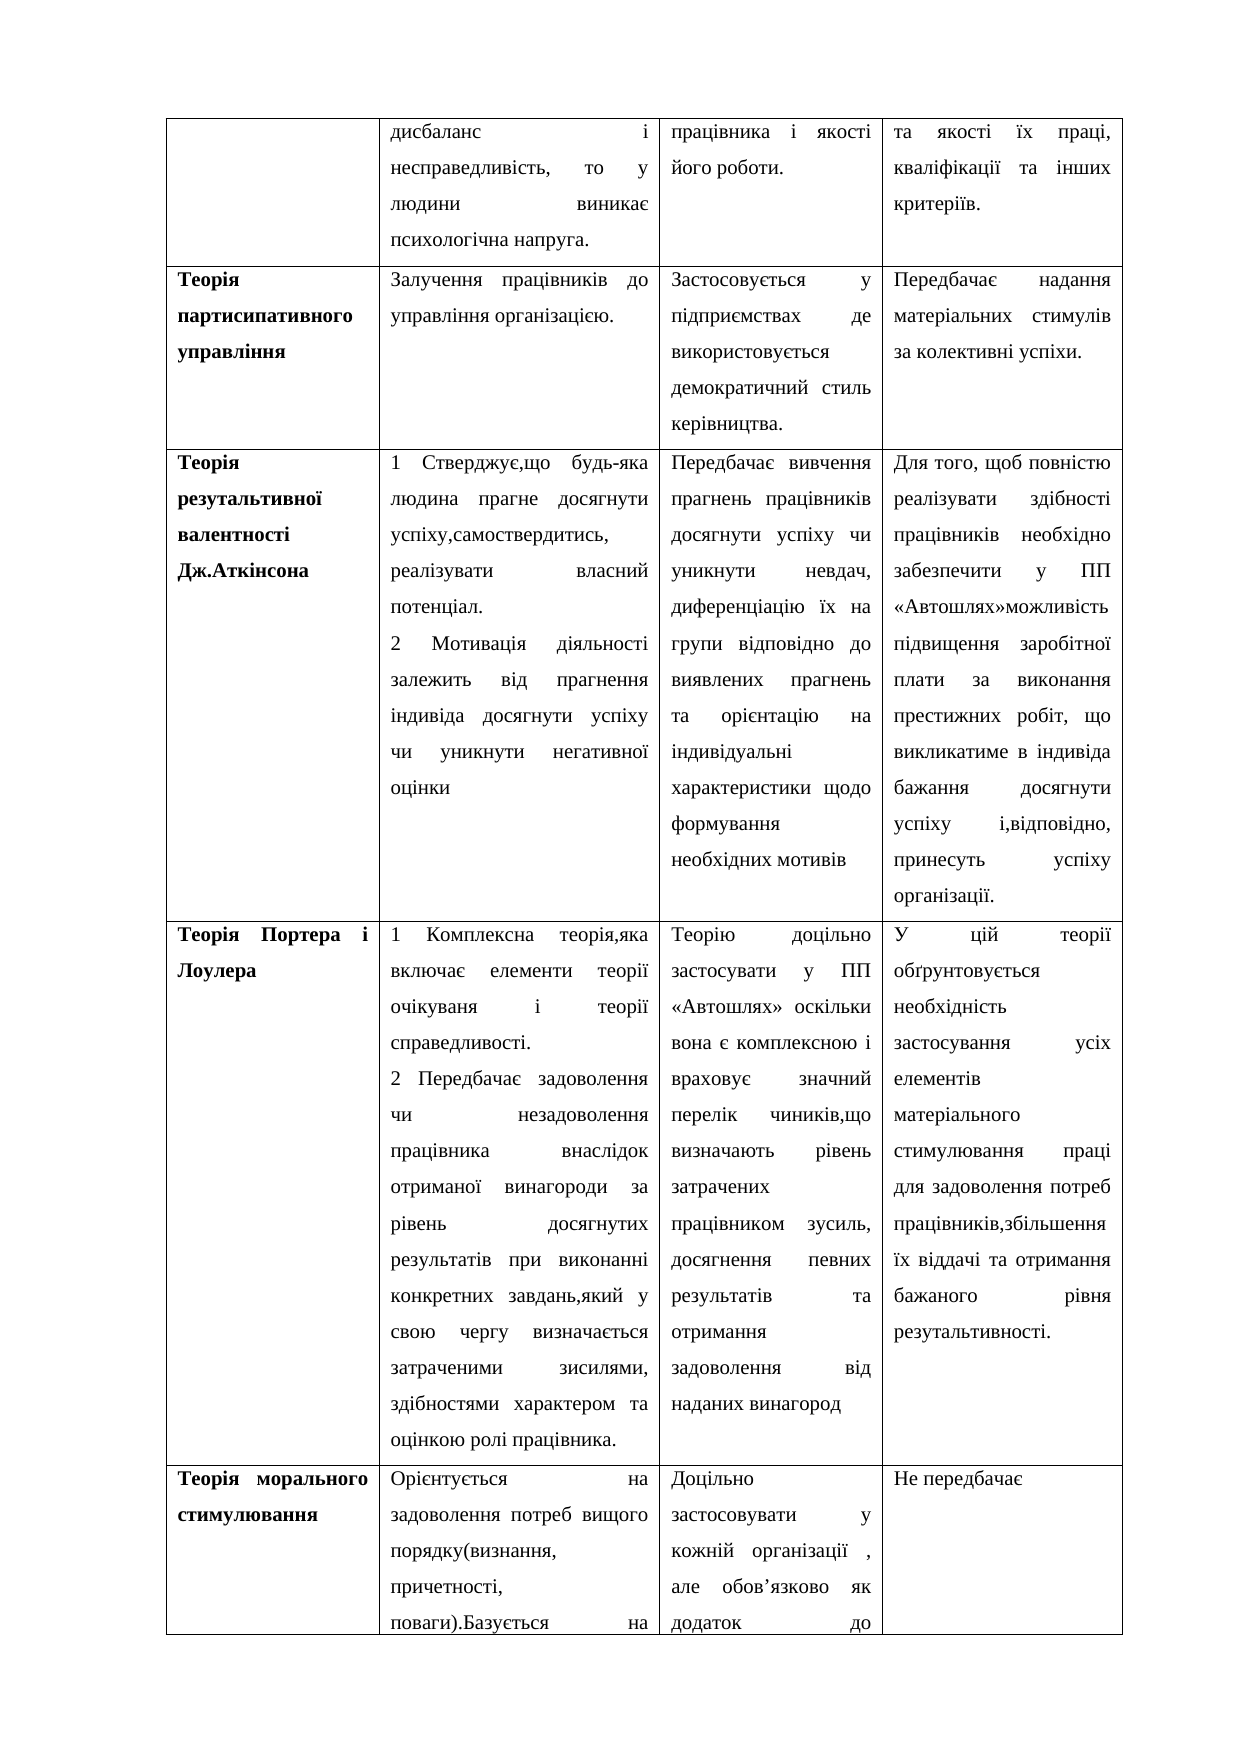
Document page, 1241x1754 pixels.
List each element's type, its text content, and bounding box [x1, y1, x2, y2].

table_cell Теорія партисипативного управління [167, 267, 379, 449]
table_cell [380, 1466, 659, 1634]
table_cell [167, 119, 379, 266]
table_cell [660, 1466, 882, 1634]
table_cell 1 Стверджує,що будь-яка людина прагне досягнути успіху,самоствердитись, реалізувати власний потенціал. 2 Мотивація діяльності залежить від прагнення індивіда досягнути успіху чи уникнути негативної оцінки [380, 450, 659, 921]
table_cell Передбачає надання матеріальних стимулів за колективні успіхи. [883, 267, 1122, 449]
table_cell Застосовується у підприємствах де використовується демократичний стиль керівництва. [660, 267, 882, 449]
table_cell Теорія Портера і Лоулера [167, 922, 379, 1465]
table_cell Теорію доцільно застосувати у ПП «Автошлях» оскільки вона є комплексною і враховує значний перелік чиників,що визначають рівень затрачених працівником зусиль, досягнення певних результатів та отримання задоволення від наданих винагород [660, 922, 882, 1465]
table_cell Залучення працівників до управління організацією. [380, 267, 659, 449]
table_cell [883, 119, 1122, 266]
table_cell 1 Комплексна теорія,яка включає елементи теорії очікуваня і теорії справедливості. 2 Передбачає задоволення чи незадоволення працівника внаслідок отриманої винагороди за рівень досягнутих результатів при виконанні конкретних завдань,який у свою чергу визначається затраченими зисилями, здібностями характером та оцінкою ролі працівника. [380, 922, 659, 1465]
table_cell Передбачає вивчення прагнень працівників досягнути успіху чи уникнути невдач, диференціацію їх на групи відповідно до виявлених прагнень та орієнтацію на індивідуальні характеристики щодо формування необхідних мотивів [660, 450, 882, 921]
table_cell Не передбачає [883, 1466, 1122, 1634]
table_cell У цій теорії обґрунтовується необхідність застосування усіх елементів матеріального стимулювання праці для задоволення потреб працівників,збільшення їх віддачі та отримання бажаного рівня резутальтивності. [883, 922, 1122, 1465]
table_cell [380, 119, 659, 266]
table_cell Для того, щоб повністю реалізувати здібності працівників необхідно забезпечити у ПП «Автошлях»можливість підвищення заробітної плати за виконання престижних робіт, що викликатиме в індивіда бажання досягнути успіху і,відповідно, принесуть успіху організації. [883, 450, 1122, 921]
table_cell Теорія резутальтивної валентності Дж.Аткінсона [167, 450, 379, 921]
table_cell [167, 1466, 379, 1634]
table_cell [660, 119, 882, 266]
